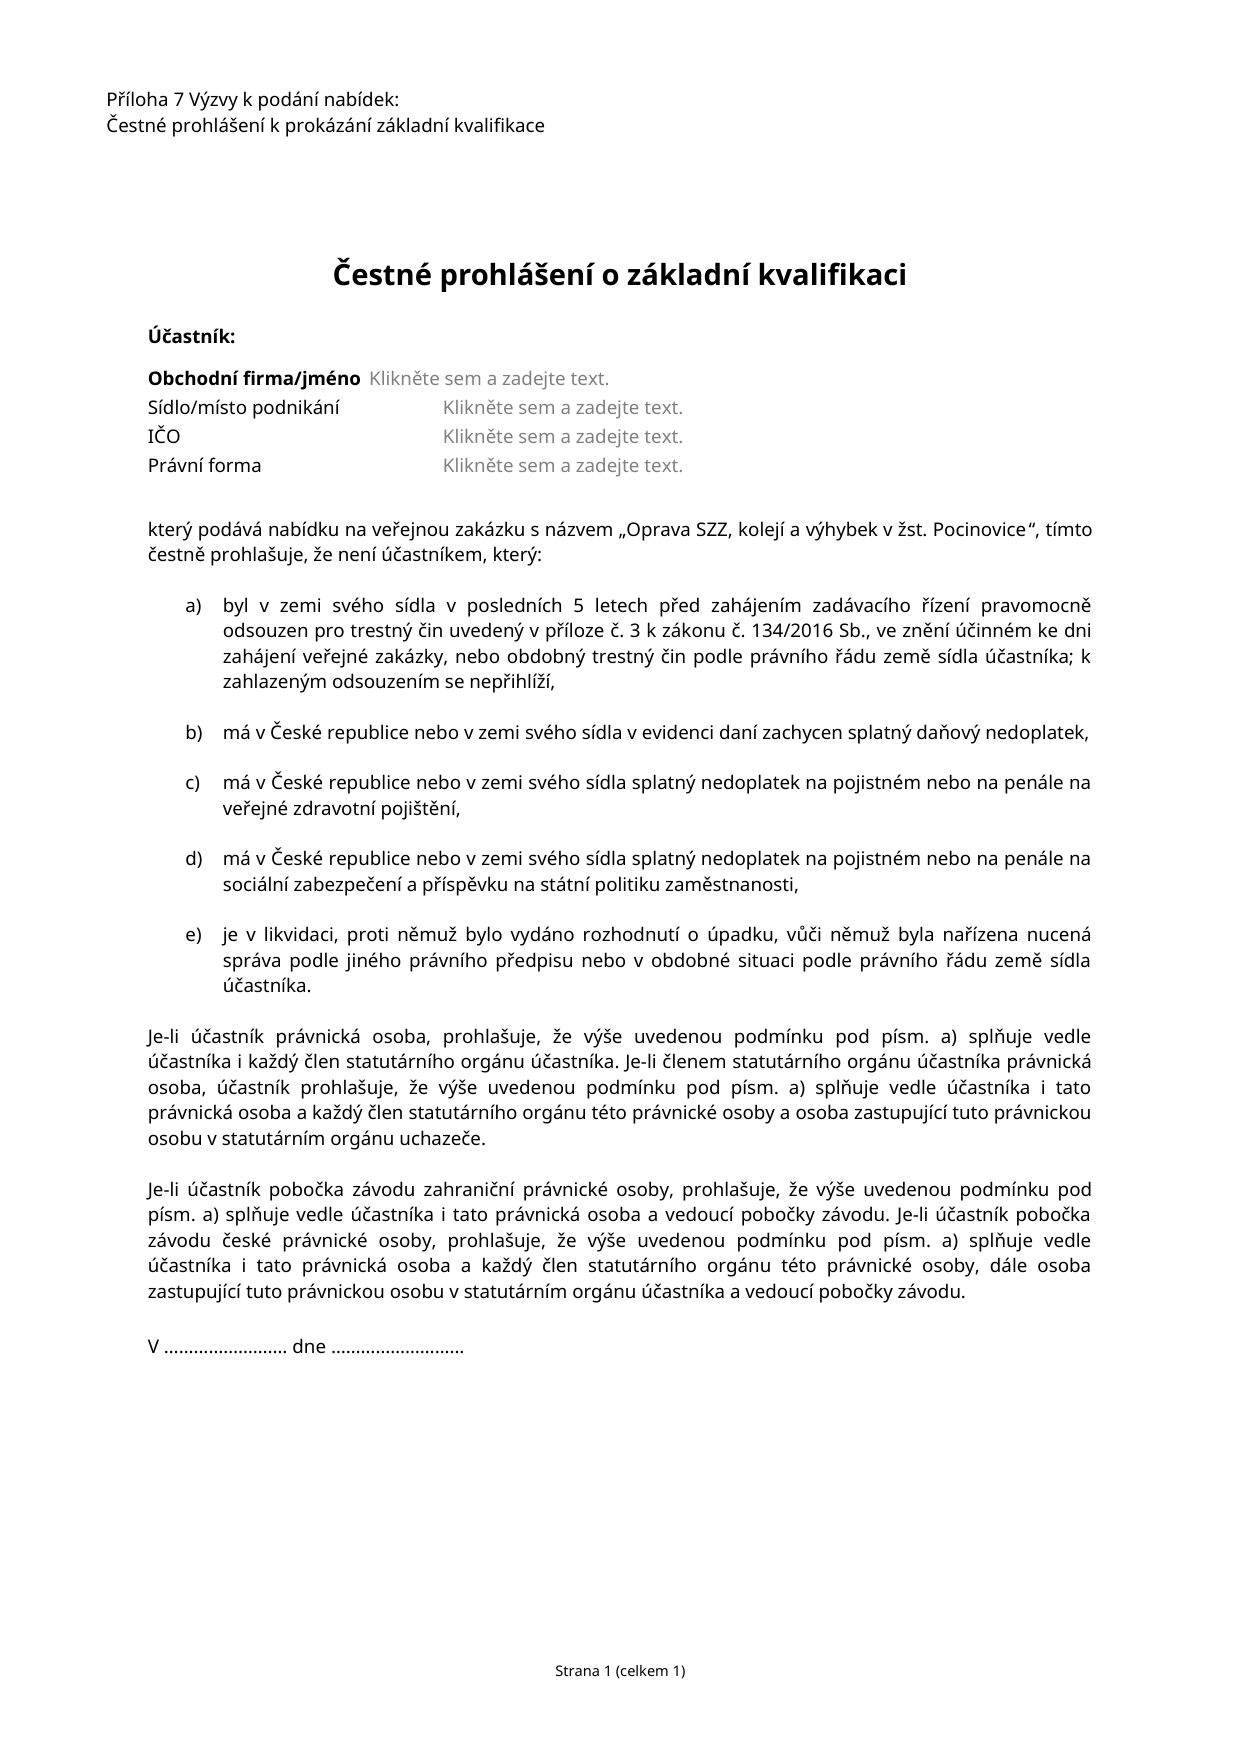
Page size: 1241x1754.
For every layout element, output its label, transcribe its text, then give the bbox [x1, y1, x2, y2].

text Sídlo/místo podnikání [148, 391, 1093, 420]
text Právní forma [148, 449, 1093, 478]
text Je-li účastník pobočka závodu zahraniční právnické osoby, prohlašuje, že výše uvedenou podmínku pod písm. a) splňuje vedle účastníka i tato právnická osoba a vedoucí pobočky závodu. Je-li účastník pobočka závodu české právnické osoby, prohlašuje, že výše uvedenou podmínku pod písm. a) splňuje vedle účastníka i tato právnická osoba a každý člen statutárního orgánu této právnické osoby, dále osoba zastupující tuto právnickou osobu v statutárním orgánu účastníka a vedoucí pobočky závodu. [148, 1176, 1093, 1304]
list má v České republice nebo v zemi svého sídla v evidenci daní zachycen splatný daňový nedoplatek, [185, 719, 1093, 744]
text který podává nabídku na veřejnou zakázku s názvem „Oprava SZZ, kolejí a výhybek v žst. Pocinovice“, tímto čestně prohlašuje, že není účastníkem, který: [148, 516, 1093, 567]
text IČO [148, 420, 1093, 449]
list byl v zemi svého sídla v posledních 5 letech před zahájením zadávacího řízení pravomocně odsouzen pro trestný čin uvedený v příloze č. 3 k zákonu č. 134/2016 Sb., ve znění účinném ke dni zahájení veřejné zakázky, nebo obdobný trestný čin podle právního řádu země sídla účastníka; k zahlazeným odsouzením se nepřihlíží, [185, 592, 1093, 694]
text V ………………….… dne ……………………… [148, 1329, 1092, 1358]
text Účastník: [148, 318, 1093, 349]
list má v České republice nebo v zemi svého sídla splatný nedoplatek na pojistném nebo na penále na veřejné zdravotní pojištění, [185, 769, 1093, 821]
title Čestné prohlášení o základní kvalifikaci [148, 254, 1093, 293]
list má v České republice nebo v zemi svého sídla splatný nedoplatek na pojistném nebo na penále na sociální zabezpečení a příspěvku na státní politiku zaměstnanosti, [185, 846, 1093, 897]
list je v likvidaci, proti němuž bylo vydáno rozhodnutí o úpadku, vůči němuž byla nařízena nucená správa podle jiného právního předpisu nebo v obdobné situaci podle právního řádu země sídla účastníka. [185, 922, 1093, 998]
text Je-li účastník právnická osoba, prohlašuje, že výše uvedenou podmínku pod písm. a) splňuje vedle účastníka i každý člen statutárního orgánu účastníka. Je-li členem statutárního orgánu účastníka právnická osoba, účastník prohlašuje, že výše uvedenou podmínku pod písm. a) splňuje vedle účastníka i tato právnická osoba a každý člen statutárního orgánu této právnické osoby a osoba zastupující tuto právnickou osobu v statutárním orgánu uchazeče. [148, 1023, 1093, 1151]
text Obchodní firma/jméno [148, 362, 1093, 391]
